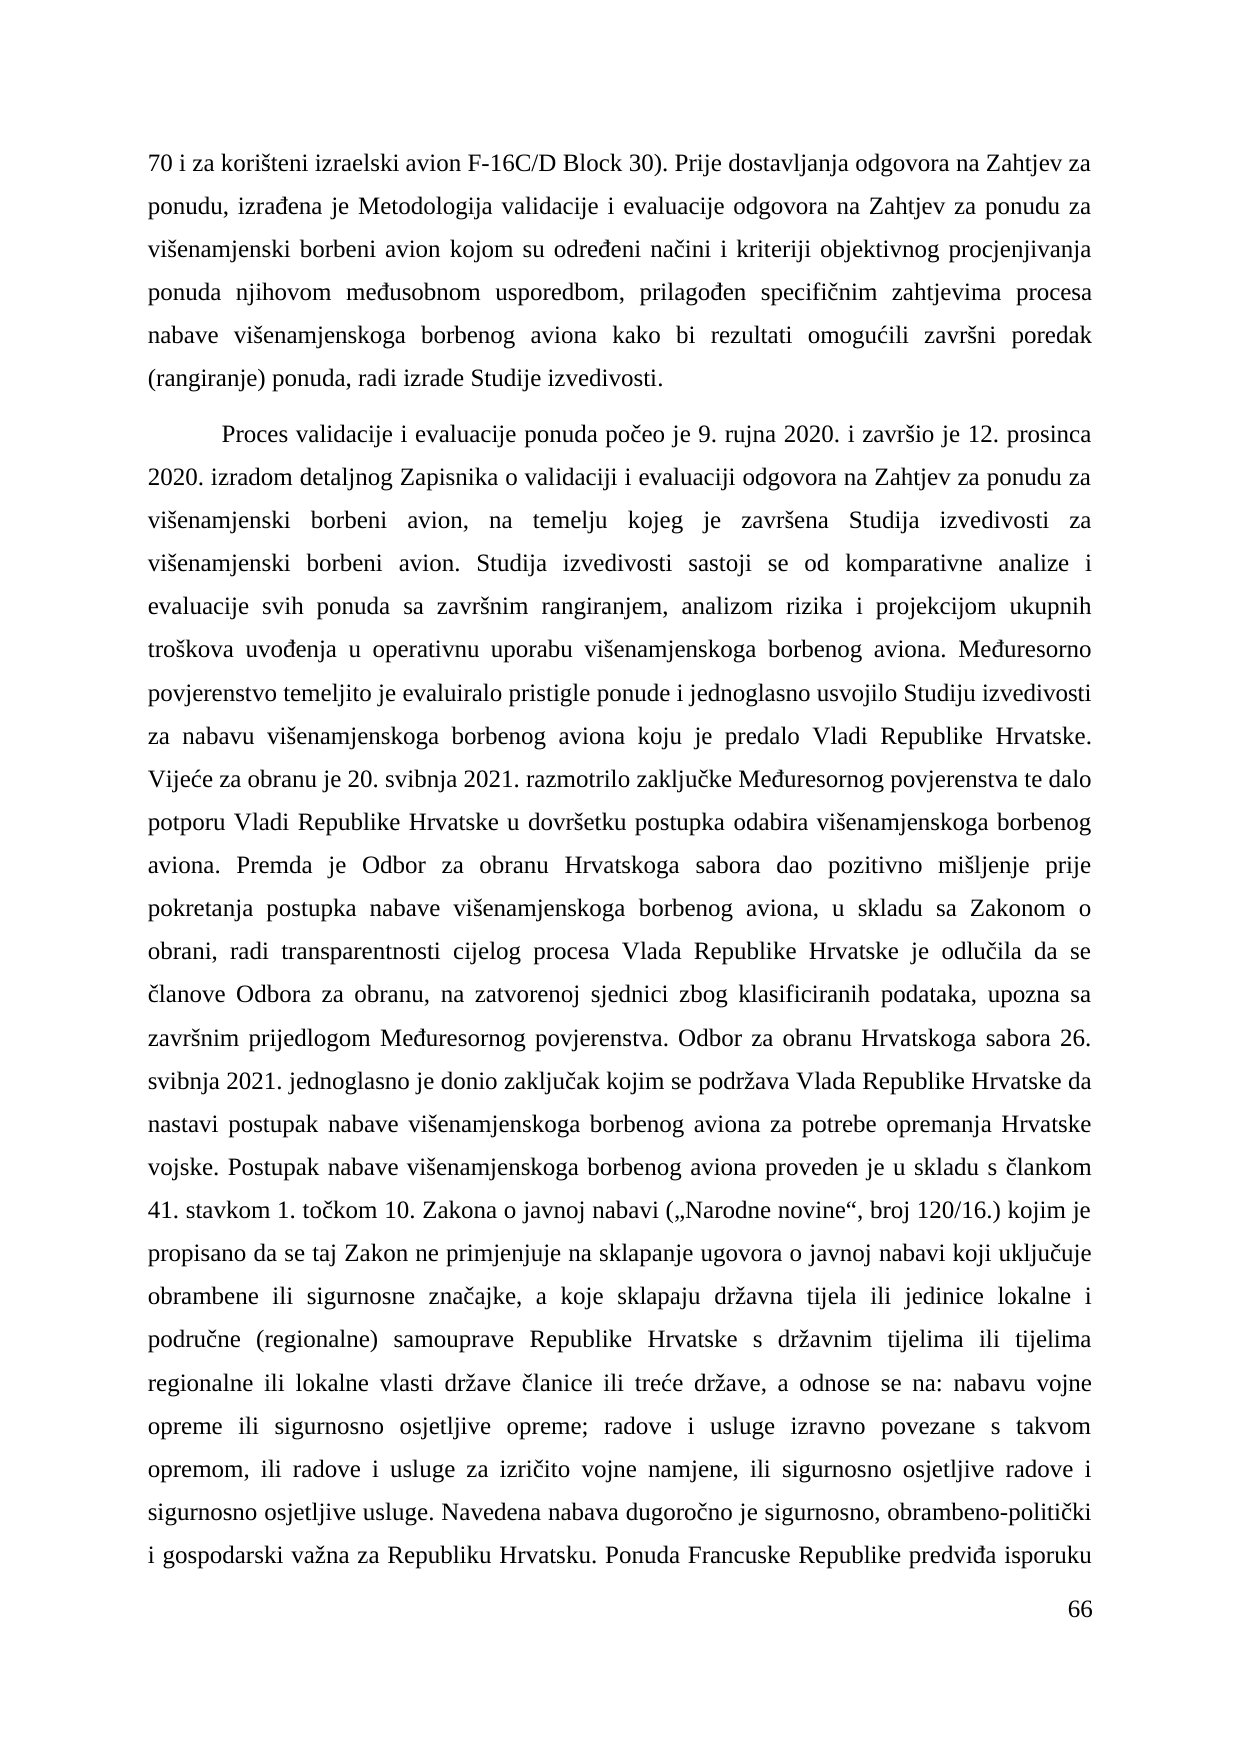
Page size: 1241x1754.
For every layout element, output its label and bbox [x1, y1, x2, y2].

text [148, 419, 1092, 1569]
text [148, 148, 1092, 392]
